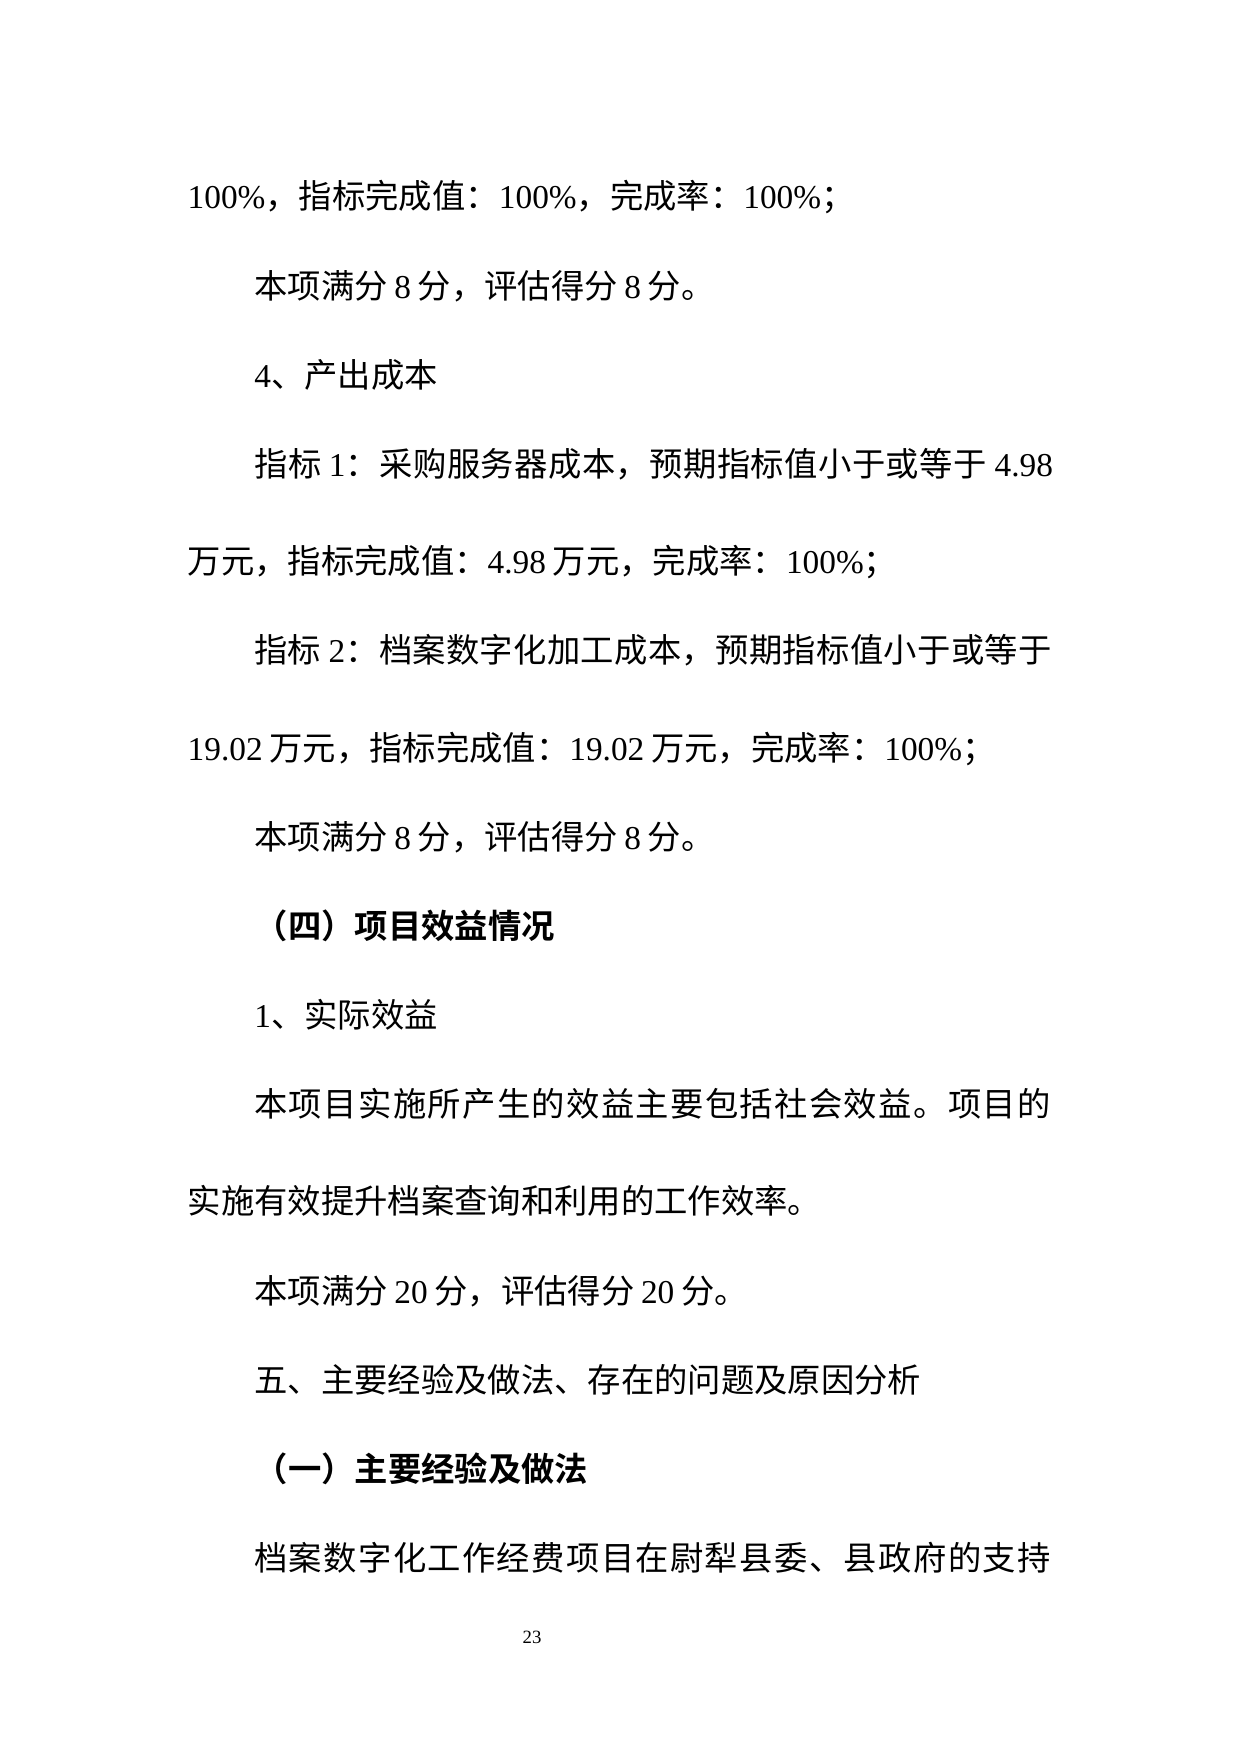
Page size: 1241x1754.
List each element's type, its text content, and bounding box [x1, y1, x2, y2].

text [187, 1523, 1053, 1588]
text （四）项目效益情况 [187, 891, 1053, 956]
text 4、产出成本 [187, 340, 1053, 405]
text 指标1：采购服务器成本，预期指标值小于或等于4.98万元，指标完成值：4.98万元，完成率：100%； [187, 429, 1053, 592]
text 本项满分8分，评估得分8分。 [187, 802, 1053, 867]
text 1、实际效益 [187, 980, 1053, 1045]
text （一）主要经验及做法 [187, 1434, 1053, 1499]
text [187, 162, 1053, 227]
text 指标2：档案数字化加工成本，预期指标值小于或等于19.02万元，指标完成值：19.02万元，完成率：100%； [187, 616, 1053, 778]
text 五、主要经验及做法、存在的问题及原因分析 [187, 1345, 1053, 1410]
text 本项目实施所产生的效益主要包括社会效益。项目的实施有效提升档案查询和利用的工作效率。 [187, 1069, 1053, 1232]
text 本项满分20分，评估得分20分。 [187, 1256, 1053, 1321]
text 本项满分8分，评估得分8分。 [187, 251, 1053, 316]
